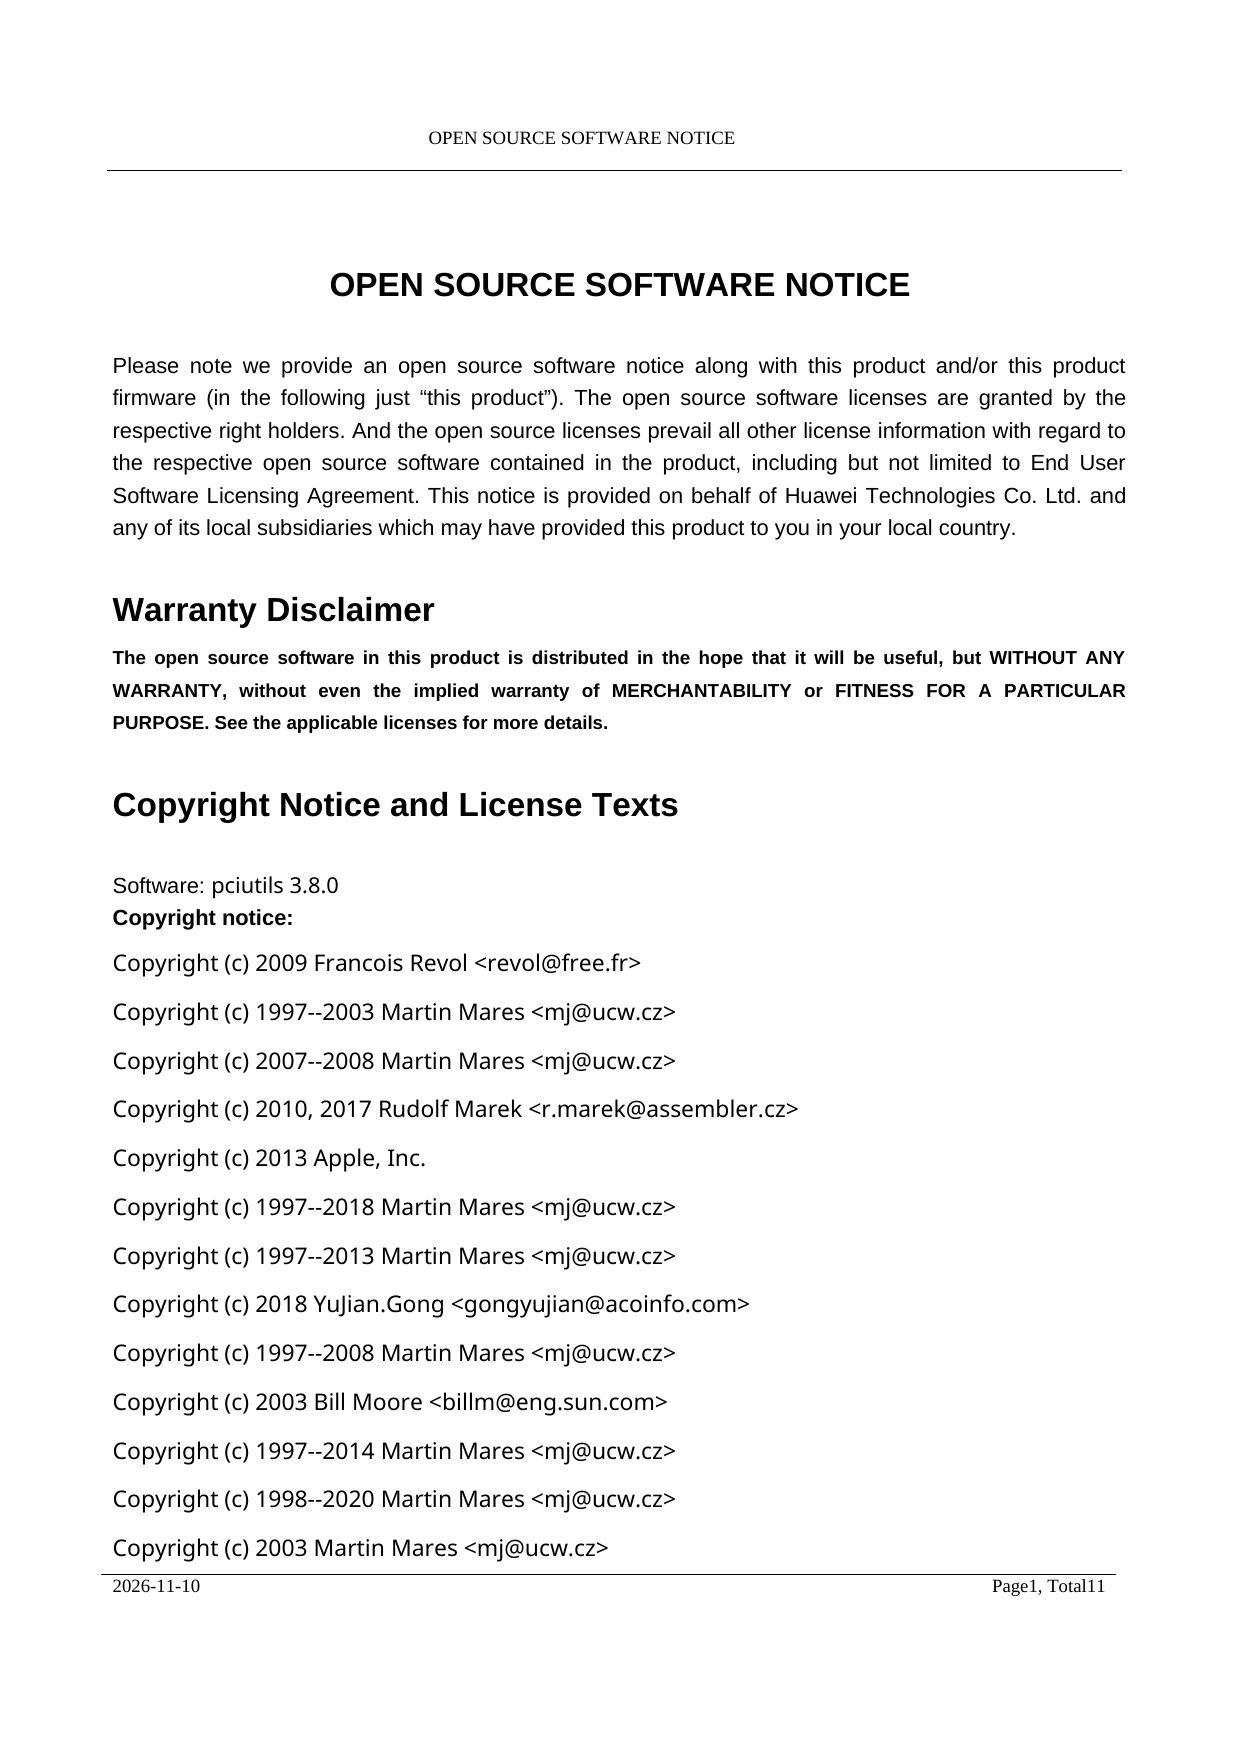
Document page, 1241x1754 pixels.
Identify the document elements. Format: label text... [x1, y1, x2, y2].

text OPEN SOURCE SOFTWARE NOTICE [112, 251, 1128, 316]
text Please note we provide an open source software notice along with this product and/or this product firmware (in the following just “this product”). The open source software licenses are granted by the respective right holders. And the open source licenses prevail all other license information with regard to the respective open source software contained in the product, including but not limited to End User Software Licensing Agreement. This notice is provided on behalf of Huawei Technologies Co. Ltd. and any of its local subsidiaries which may have provided this product to you in your local country. [112, 349, 1128, 544]
text Warranty Disclaimer [112, 576, 1128, 641]
text Software: pciutils 3.8.0 [112, 869, 1128, 901]
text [112, 947, 1128, 1564]
text The open source software in this product is distributed in the hope that it will be useful, but WITHOUT ANY WARRANTY, without even the implied warranty of MERCHANTABILITY or FITNESS FOR A PARTICULAR PURPOSE. See the applicable licenses for more details. [112, 641, 1128, 739]
text Copyright Notice and License Texts [112, 771, 1128, 836]
text Copyright notice: [112, 901, 1128, 934]
